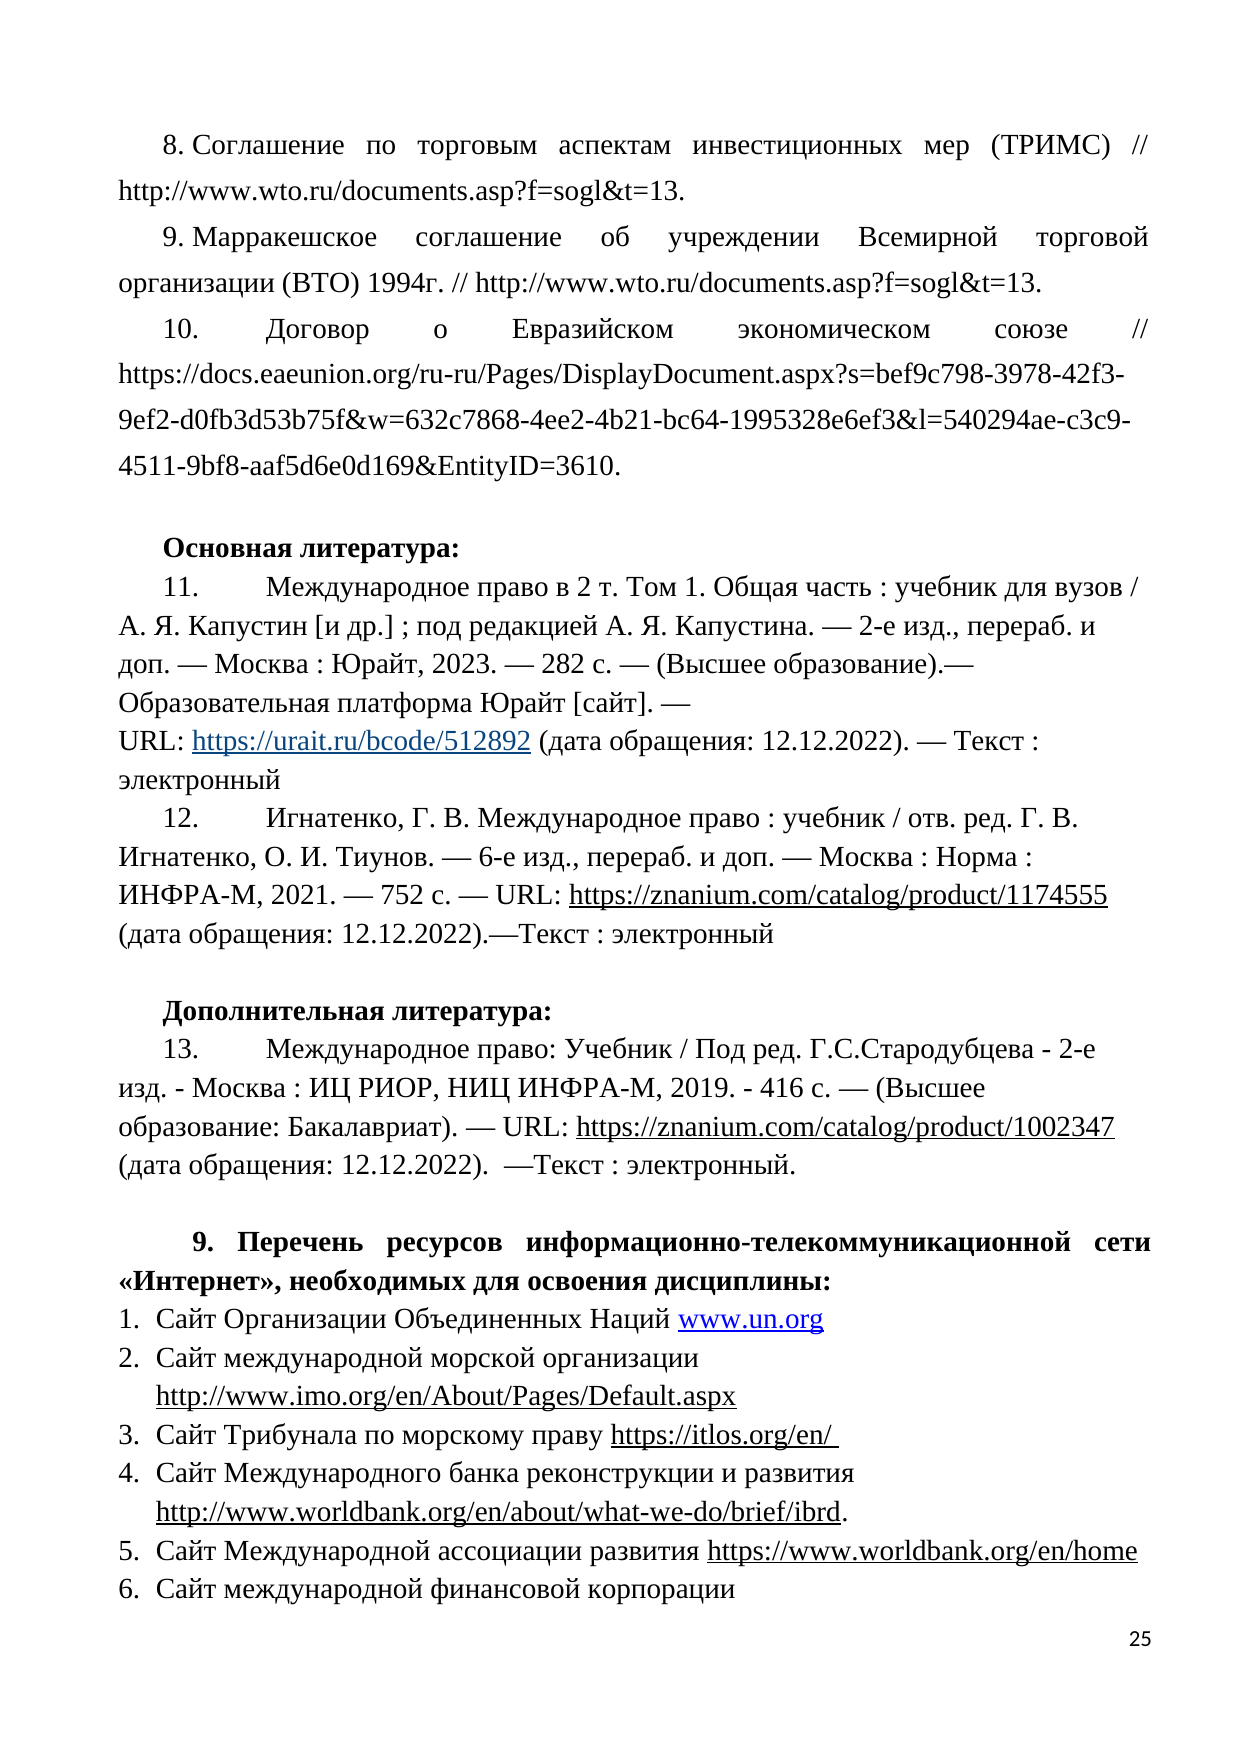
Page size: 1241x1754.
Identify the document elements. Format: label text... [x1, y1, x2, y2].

list Международное право в 2 т. Том 1. Общая часть : учебник для вузов / А. Я. Капустин [и др.] ; под редакцией А. Я. Капустина. — 2-е изд., перераб. и доп. — Москва : Юрайт, 2023. — 282 с. — (Высшее образование).— Образовательная платформа Юрайт [сайт]. — URL: https://urait.ru/bcode/512892 (дата обращения: 12.12.2022). — Текст : электронный [118, 569, 1152, 795]
list Сайт Трибунала по морскому праву https://itlos.org/en/ [118, 1417, 1152, 1451]
list Cайт международной морской организации http://www.imo.org/en/About/Pages/Default.aspx [118, 1340, 1152, 1412]
list Соглашение по торговым аспектам инвестиционных мер (ТРИМС) // http://www.wto.ru/documents.asp?f=sogl&t=13. [118, 118, 1149, 210]
list Международное право: Учебник / Под ред. Г.С.Стародубцева - 2-е изд. - Москва : ИЦ РИОР, НИЦ ИНФРА-М, 2019. - 416 с. — (Высшее образование: Бакалавриат). — URL: https://znanium.com/catalog/product/1002347 (дата обращения: 12.12.2022). —Текст : электронный. [118, 1032, 1152, 1181]
list Дополнительная литература: [118, 993, 1152, 1027]
list Сайт Международной ассоциации развития https://www.worldbank.org/en/home [118, 1533, 1152, 1566]
text 9. Перечень ресурсов информационно-телекоммуникационной сети «Интернет», необходимых для освоения дисциплины: [118, 1224, 1152, 1296]
list Марракешское соглашение об учреждении Всемирной торговой организации (ВТО) 1994г. // http://www.wto.ru/documents.asp?f=sogl&t=13. [118, 210, 1149, 301]
list Игнатенко, Г. В. Международное право : учебник / отв. ред. Г. В. Игнатенко, О. И. Тиунов. — 6-е изд., перераб. и доп. — Москва : Норма : ИНФРА-М, 2021. — 752 с. — URL: https://znanium.com/catalog/product/1174555 (дата обращения: 12.12.2022).—Текст : электронный [118, 800, 1152, 949]
list Сайт Международного банка реконструкции и развития http://www.worldbank.org/en/about/what-we-do/brief/ibrd. [118, 1456, 1152, 1528]
list Основная литература: [118, 531, 1152, 564]
list Договор о Евразийском экономическом союзе // https://docs.eaeunion.org/ru-ru/Pages/DisplayDocument.aspx?s=bef9c798-3978-42f3-9ef2-d0fb3d53b75f&w=632c7868-4ee2-4b21-bc64-1995328e6ef3&l=540294ae-c3c9-4511-9bf8-aaf5d6e0d169&EntityID=3610. [118, 301, 1149, 485]
list Сайт Организации Объединенных Наций www.un.org [118, 1301, 1152, 1335]
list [118, 1571, 1152, 1605]
